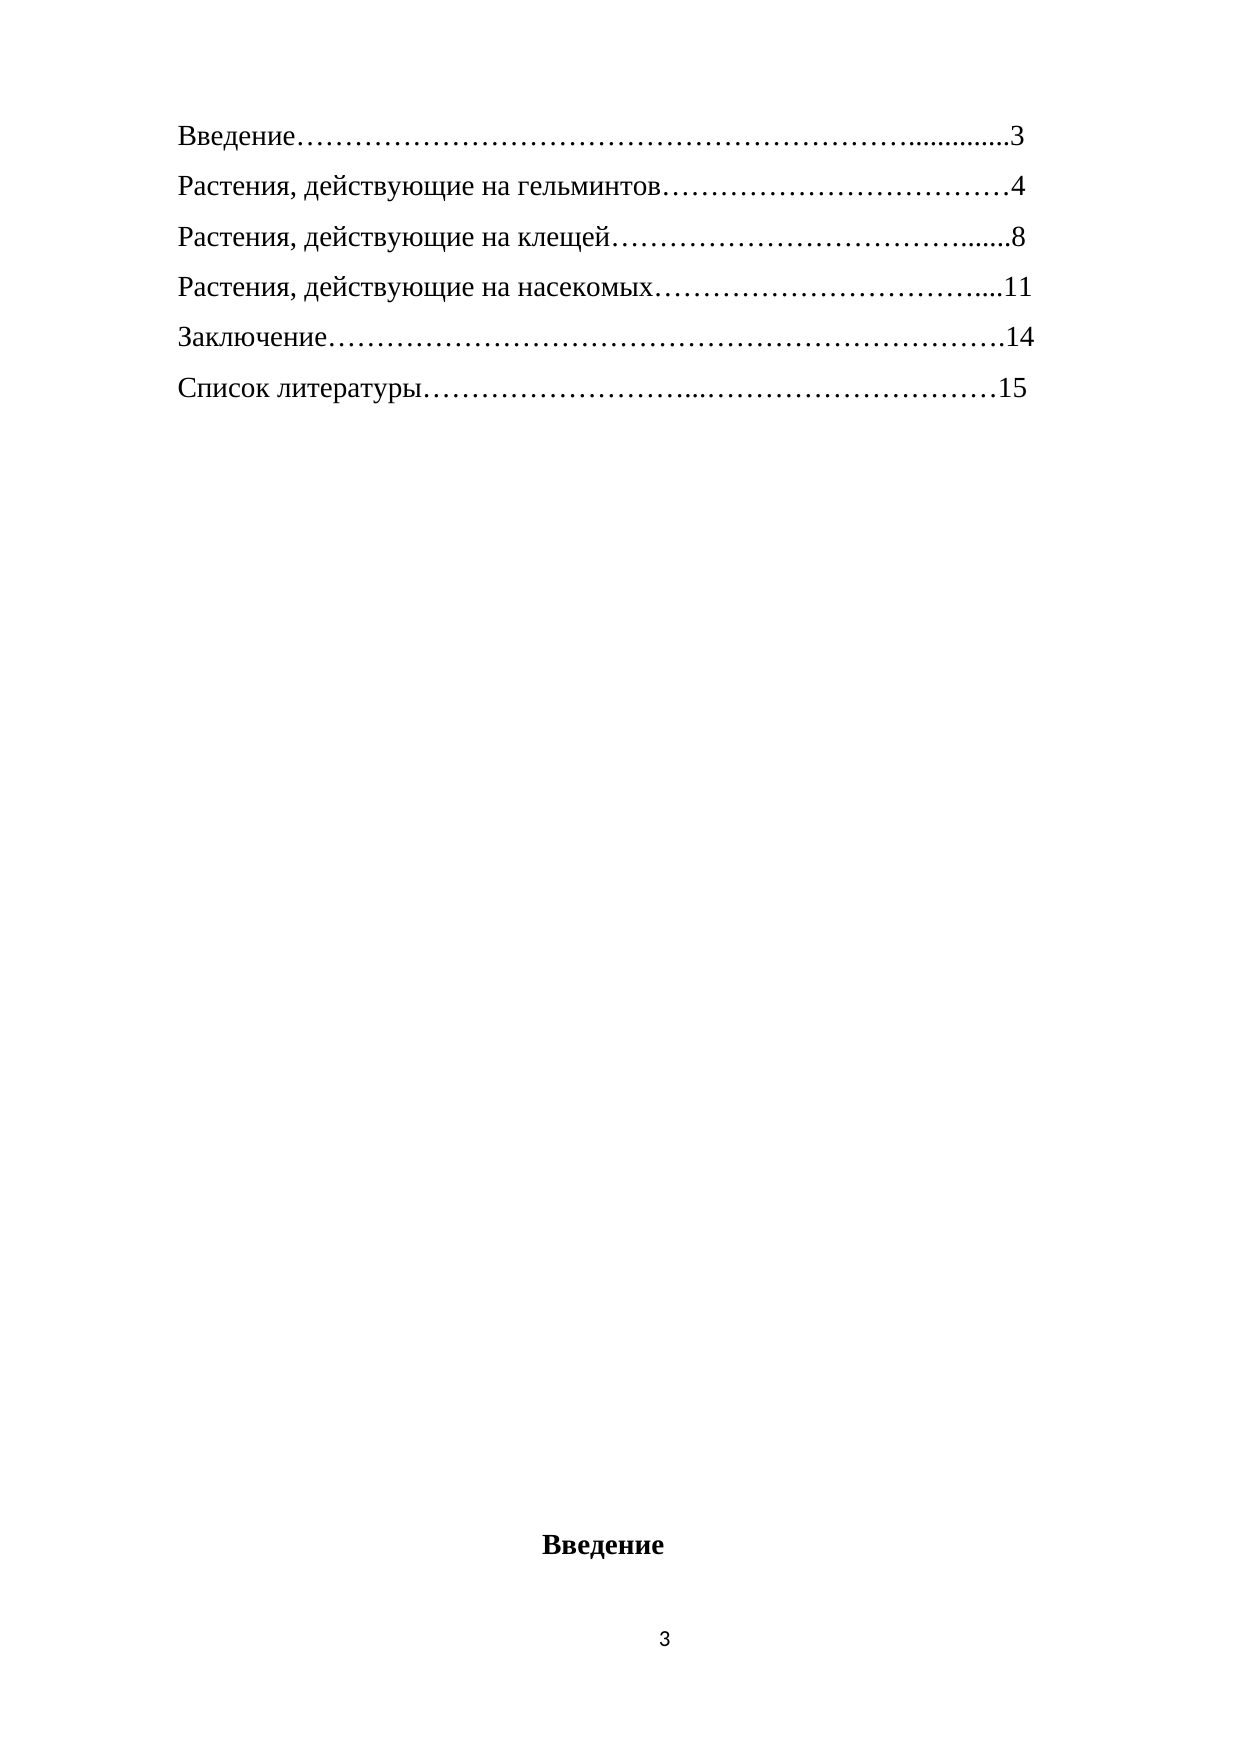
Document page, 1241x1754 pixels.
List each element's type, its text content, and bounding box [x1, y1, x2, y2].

text Растения, действующие на клещей……………………………….......8 [177, 219, 1152, 252]
text Введение [177, 1527, 1152, 1560]
text Заключение…………………………………………………………….14 [177, 319, 1152, 353]
text Список литературы………………………...…………………………15 [177, 370, 1152, 403]
text Введение………………………………………………………..............3 [177, 118, 1152, 152]
text Растения, действующие на гельминтов………………………………4 [177, 168, 1152, 202]
text Растения, действующие на насекомых……………………………....11 [177, 269, 1152, 303]
